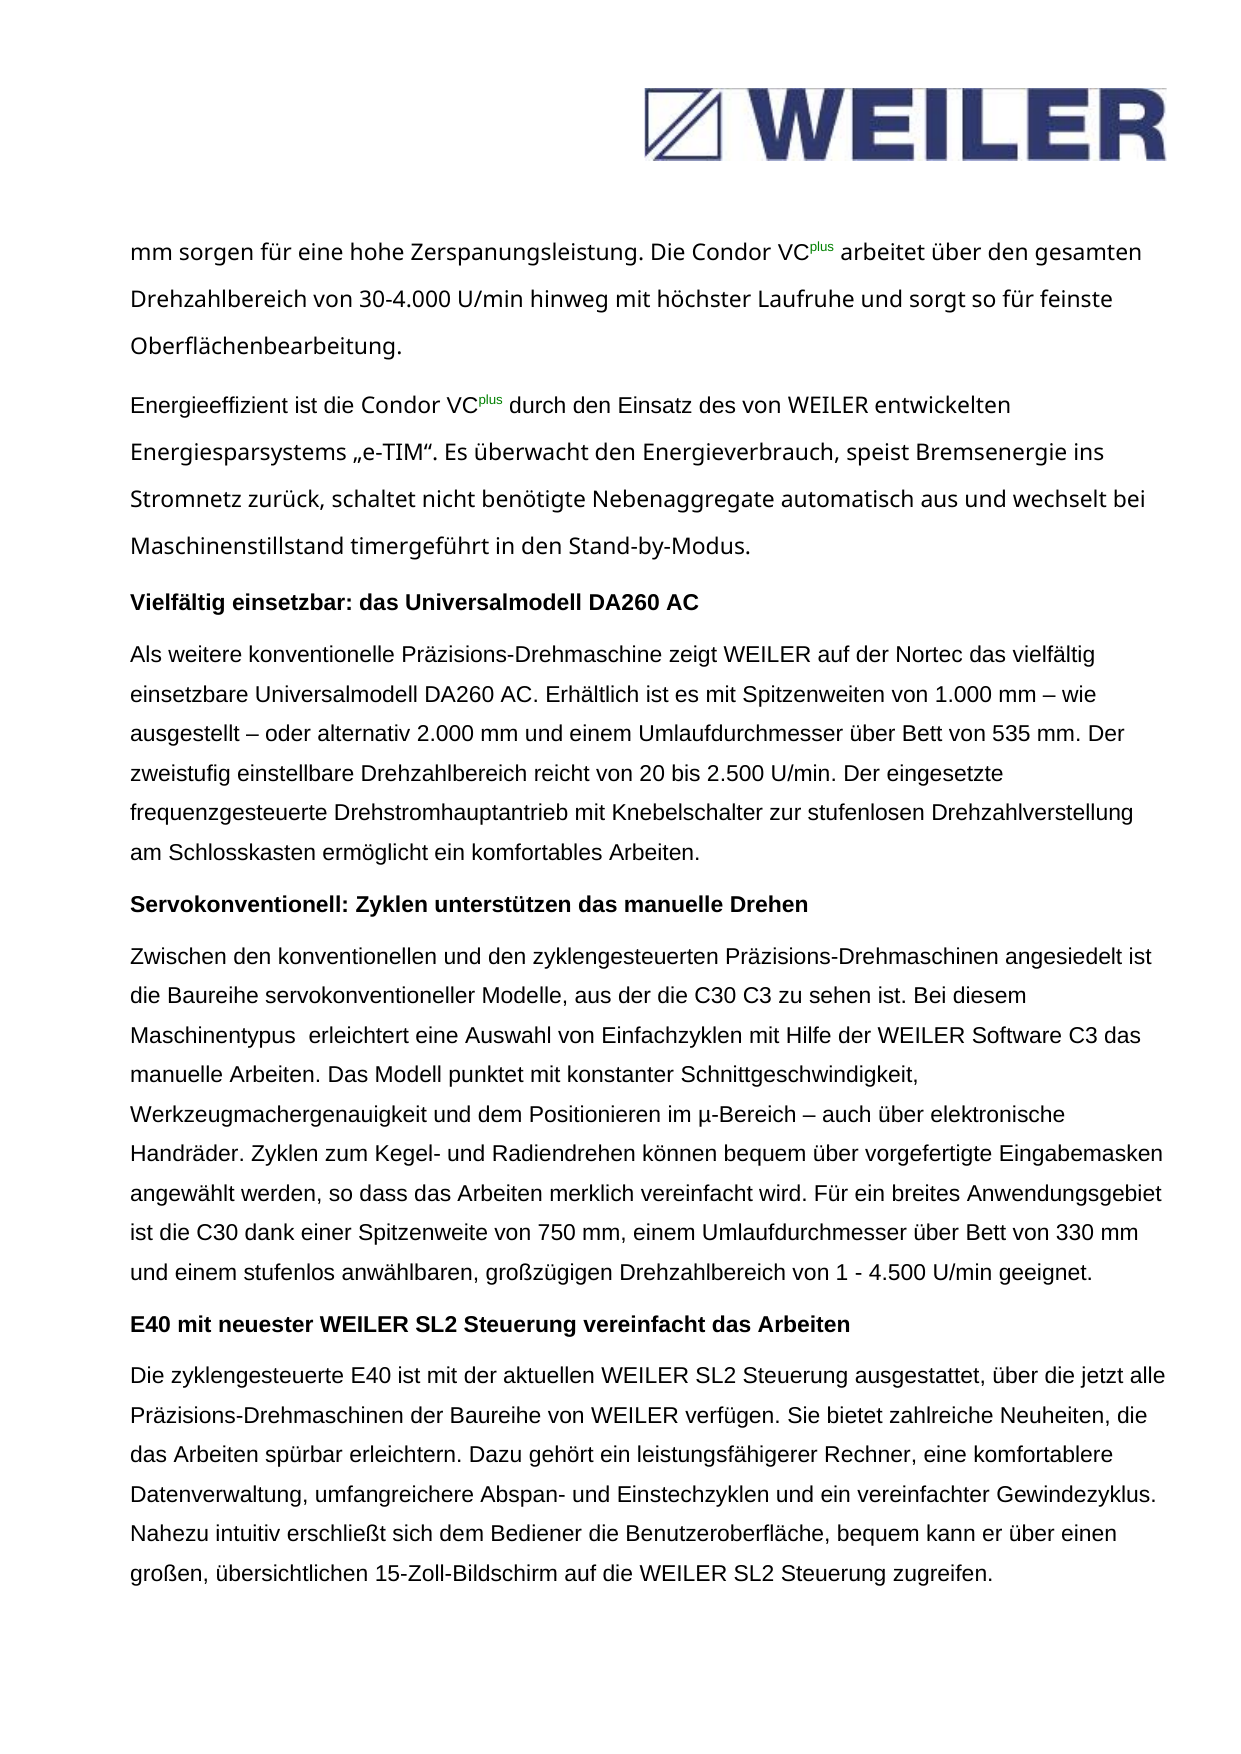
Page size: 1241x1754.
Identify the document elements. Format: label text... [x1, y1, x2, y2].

text Als weitere konventionelle Präzisions-Drehmaschine zeigt WEILER auf der Nortec das vielfältig einsetzbare Universalmodell DA260 AC. Erhältlich ist es mit Spitzenweiten von 1.000 mm – wie ausgestellt – oder alternativ 2.000 mm und einem Umlaufdurchmesser über Bett von 535 mm. Der zweistufig einstellbare Drehzahlbereich reicht von 20 bis 2.500 U/min. Der eingesetzte frequenzgesteuerte Drehstromhauptantrieb mit Knebelschalter zur stufenlosen Drehzahlverstellung am Schlosskasten ermöglicht ein komfortables Arbeiten. [130, 641, 1167, 865]
picture [644, 88, 1167, 161]
text Servokonventionell: Zyklen unterstützen das manuelle Drehen [130, 891, 1167, 917]
text Energieeffizient ist die Condor VCplus durch den Einsatz des von WEILER entwickelten Energiesparsystems „e-TIM“. Es überwacht den Energieverbrauch, speist Bremsenergie ins Stromnetz zurück, schaltet nicht benötigte Nebenaggregate automatisch aus und wechselt bei Maschinenstillstand timergeführt in den Stand-by-Modus. [130, 389, 1167, 561]
text Die zyklengesteuerte E40 ist mit der aktuellen WEILER SL2 Steuerung ausgestattet, über die jetzt alle Präzisions-Drehmaschinen der Baureihe von WEILER verfügen. Sie bietet zahlreiche Neuheiten, die das Arbeiten spürbar erleichtern. Dazu gehört ein leistungsfähigerer Rechner, eine komfortablere Datenverwaltung, umfangreichere Abspan- und Einstechzyklen und ein vereinfachter Gewindezyklus. Nahezu intuitiv erschließt sich dem Bediener die Benutzeroberfläche, bequem kann er über einen großen, übersichtlichen 15-Zoll-Bildschirm auf die WEILER SL2 Steuerung zugreifen. [130, 1362, 1167, 1586]
text E40 mit neuester WEILER SL2 Steuerung vereinfacht das Arbeiten [130, 1311, 1167, 1337]
text Zwischen den konventionellen und den zyklengesteuerten Präzisions-Drehmaschinen angesiedelt ist die Baureihe servokonventioneller Modelle, aus der die C30 C3 zu sehen ist. Bei diesem Maschinentypus erleichtert eine Auswahl von Einfachzyklen mit Hilfe der WEILER Software C3 das manuelle Arbeiten. Das Modell punktet mit konstanter Schnittgeschwindigkeit, Werkzeugmachergenauigkeit und dem Positionieren im µ-Bereich – auch über elektronische Handräder. Zyklen zum Kegel- und Radiendrehen können bequem über vorgefertigte Eingabemasken angewählt werden, so dass das Arbeiten merklich vereinfacht wird. Für ein breites Anwendungsgebiet ist die C30 dank einer Spitzenweite von 750 mm, einem Umlaufdurchmesser über Bett von 330 mm und einem stufenlos anwählbaren, großzügigen Drehzahlbereich von 1 - 4.500 U/min geeignet. [130, 943, 1167, 1285]
text Vielfältig einsetzbar: das Universalmodell DA260 AC [130, 589, 1167, 616]
